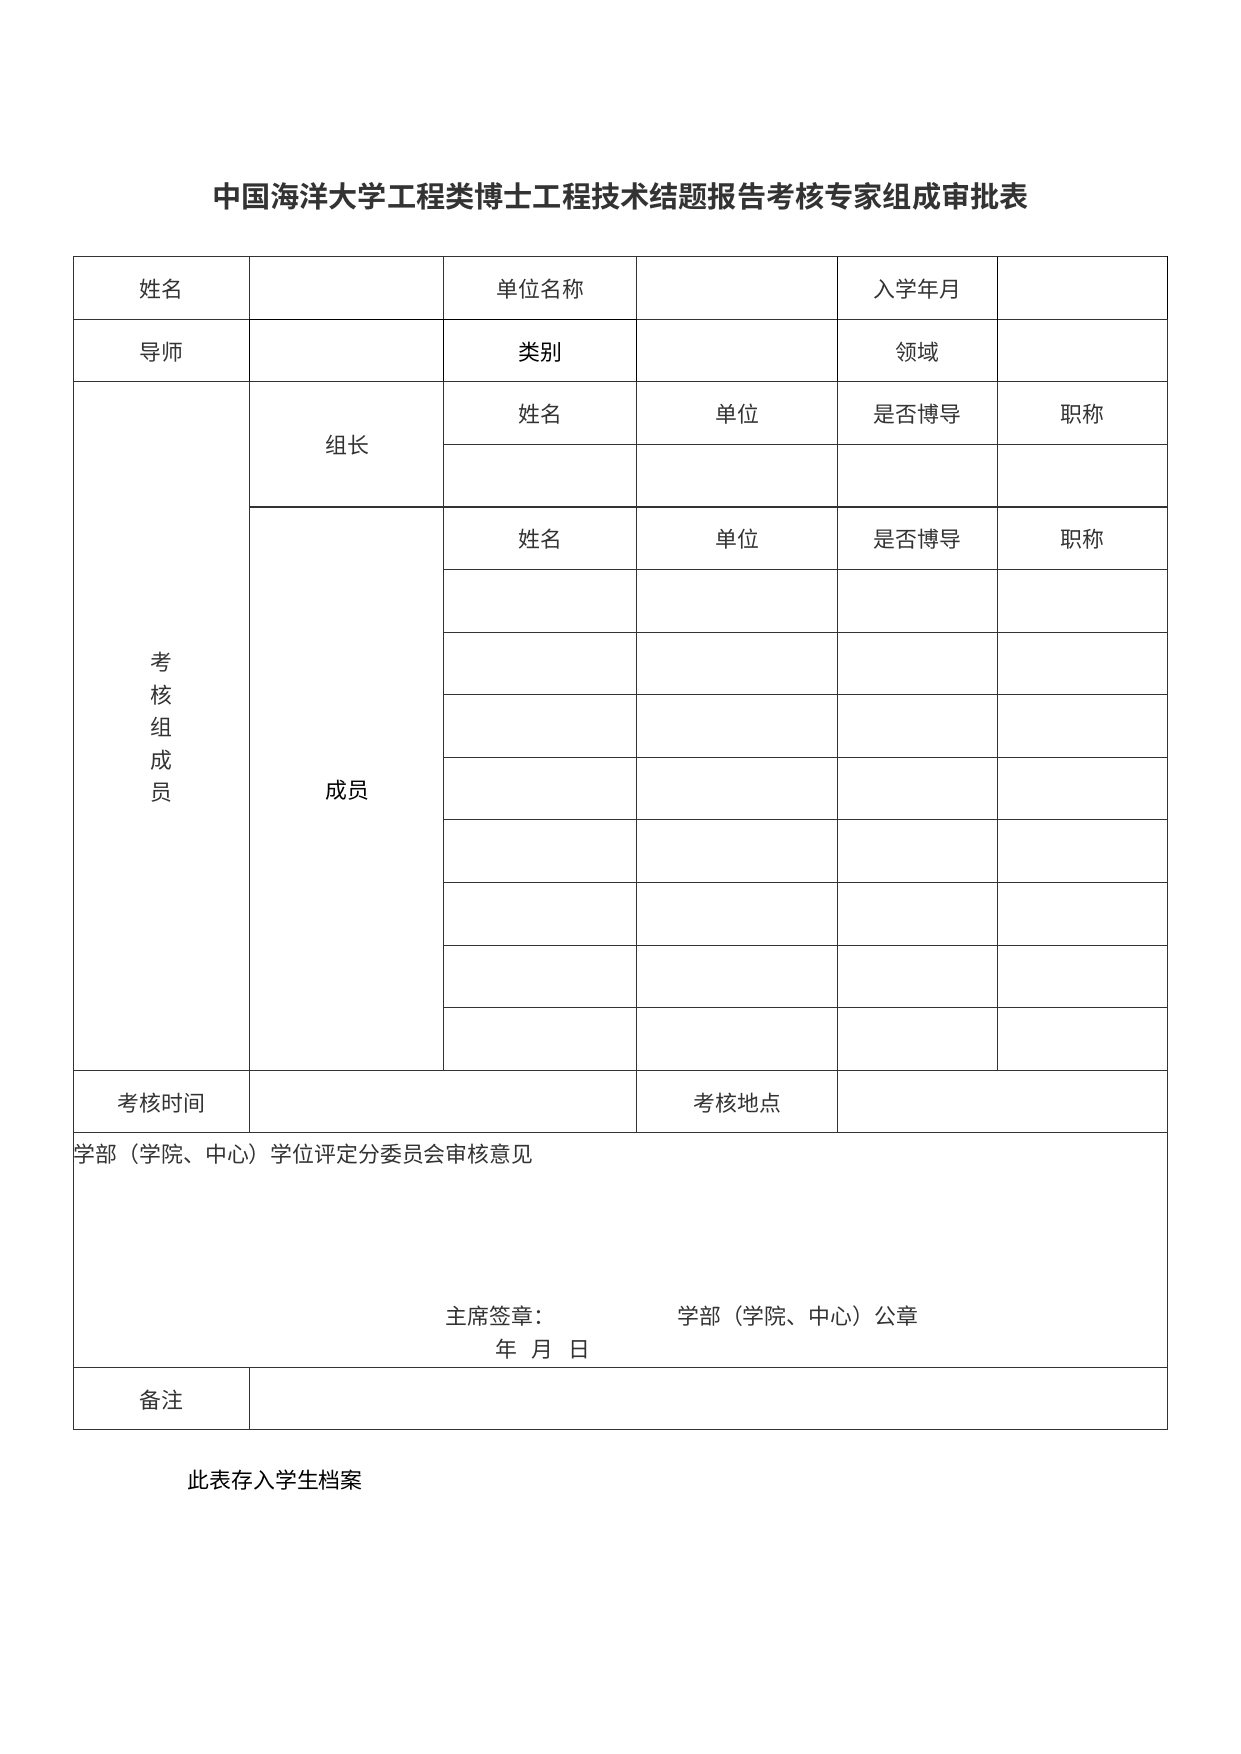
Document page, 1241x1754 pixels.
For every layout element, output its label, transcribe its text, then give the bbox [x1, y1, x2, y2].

table_cell 考核地点 [637, 1071, 837, 1132]
text 中国海洋大学工程类博士工程技术结题报告考核专家组成审批表 [187, 162, 1053, 227]
table_cell [998, 633, 1167, 694]
table_cell 考 核 组 成 员 [74, 382, 249, 1070]
table_cell [838, 695, 997, 757]
table_cell [444, 1008, 636, 1070]
table_header 入学年月 [838, 257, 997, 319]
table_cell [444, 883, 636, 944]
table_cell [250, 1071, 636, 1132]
table_cell [444, 946, 636, 1007]
table_cell [998, 695, 1167, 757]
table_cell [838, 633, 997, 694]
table_cell [444, 633, 636, 694]
table_cell [637, 758, 837, 819]
table_cell [637, 1008, 837, 1070]
table_cell 考核时间 [74, 1071, 249, 1132]
text 此表存入学生档案 [187, 1463, 1053, 1495]
table_cell 姓名 [444, 382, 636, 444]
table_cell [838, 883, 997, 944]
table_cell 组长 [250, 382, 443, 506]
table_cell [998, 1008, 1167, 1070]
table_cell [444, 758, 636, 819]
table_header [250, 257, 443, 319]
table_cell [637, 883, 837, 944]
table_cell [838, 445, 997, 506]
table_cell [838, 946, 997, 1007]
table_cell [637, 570, 837, 632]
table_cell [998, 820, 1167, 882]
table_cell [998, 883, 1167, 944]
table_cell 单位 [637, 382, 837, 444]
table_cell [838, 758, 997, 819]
table_cell [250, 320, 443, 381]
table_header 姓名 [74, 257, 249, 319]
table_cell 备注 [74, 1368, 249, 1429]
table_cell [637, 946, 837, 1007]
table_cell [444, 570, 636, 632]
table_cell [637, 695, 837, 757]
table_cell 成员 [250, 508, 443, 1070]
table_cell [838, 570, 997, 632]
table_cell [838, 1071, 1167, 1132]
table_cell 单位 [637, 508, 837, 569]
table_cell 是否博导 [838, 508, 997, 569]
table_cell 职称 [998, 382, 1167, 444]
table_cell [998, 445, 1167, 506]
table_cell 是否博导 [838, 382, 997, 444]
table_cell [637, 820, 837, 882]
table_cell 导师 [74, 320, 249, 381]
table_cell [838, 820, 997, 882]
table_cell [998, 320, 1167, 381]
table_cell [637, 320, 837, 381]
table_cell [444, 445, 636, 506]
table_cell [637, 633, 837, 694]
table_cell [998, 758, 1167, 819]
table_cell [444, 820, 636, 882]
table_cell [250, 1368, 1167, 1429]
table_cell [838, 1008, 997, 1070]
table_header [637, 257, 837, 319]
table_cell [637, 445, 837, 506]
table_header [998, 257, 1167, 319]
table_cell [444, 695, 636, 757]
table_cell 职称 [998, 508, 1167, 569]
table_cell 姓名 [444, 508, 636, 569]
table_cell 学部（学院、中心）学位评定分委员会审核意见 主席签章： 学部（学院、中心）公章 年 月 日 [74, 1133, 1167, 1367]
table_header 单位名称 [444, 257, 636, 319]
table_cell [998, 946, 1167, 1007]
table_cell 类别 [444, 320, 636, 381]
table_cell [998, 570, 1167, 632]
table_cell 领域 [838, 320, 997, 381]
